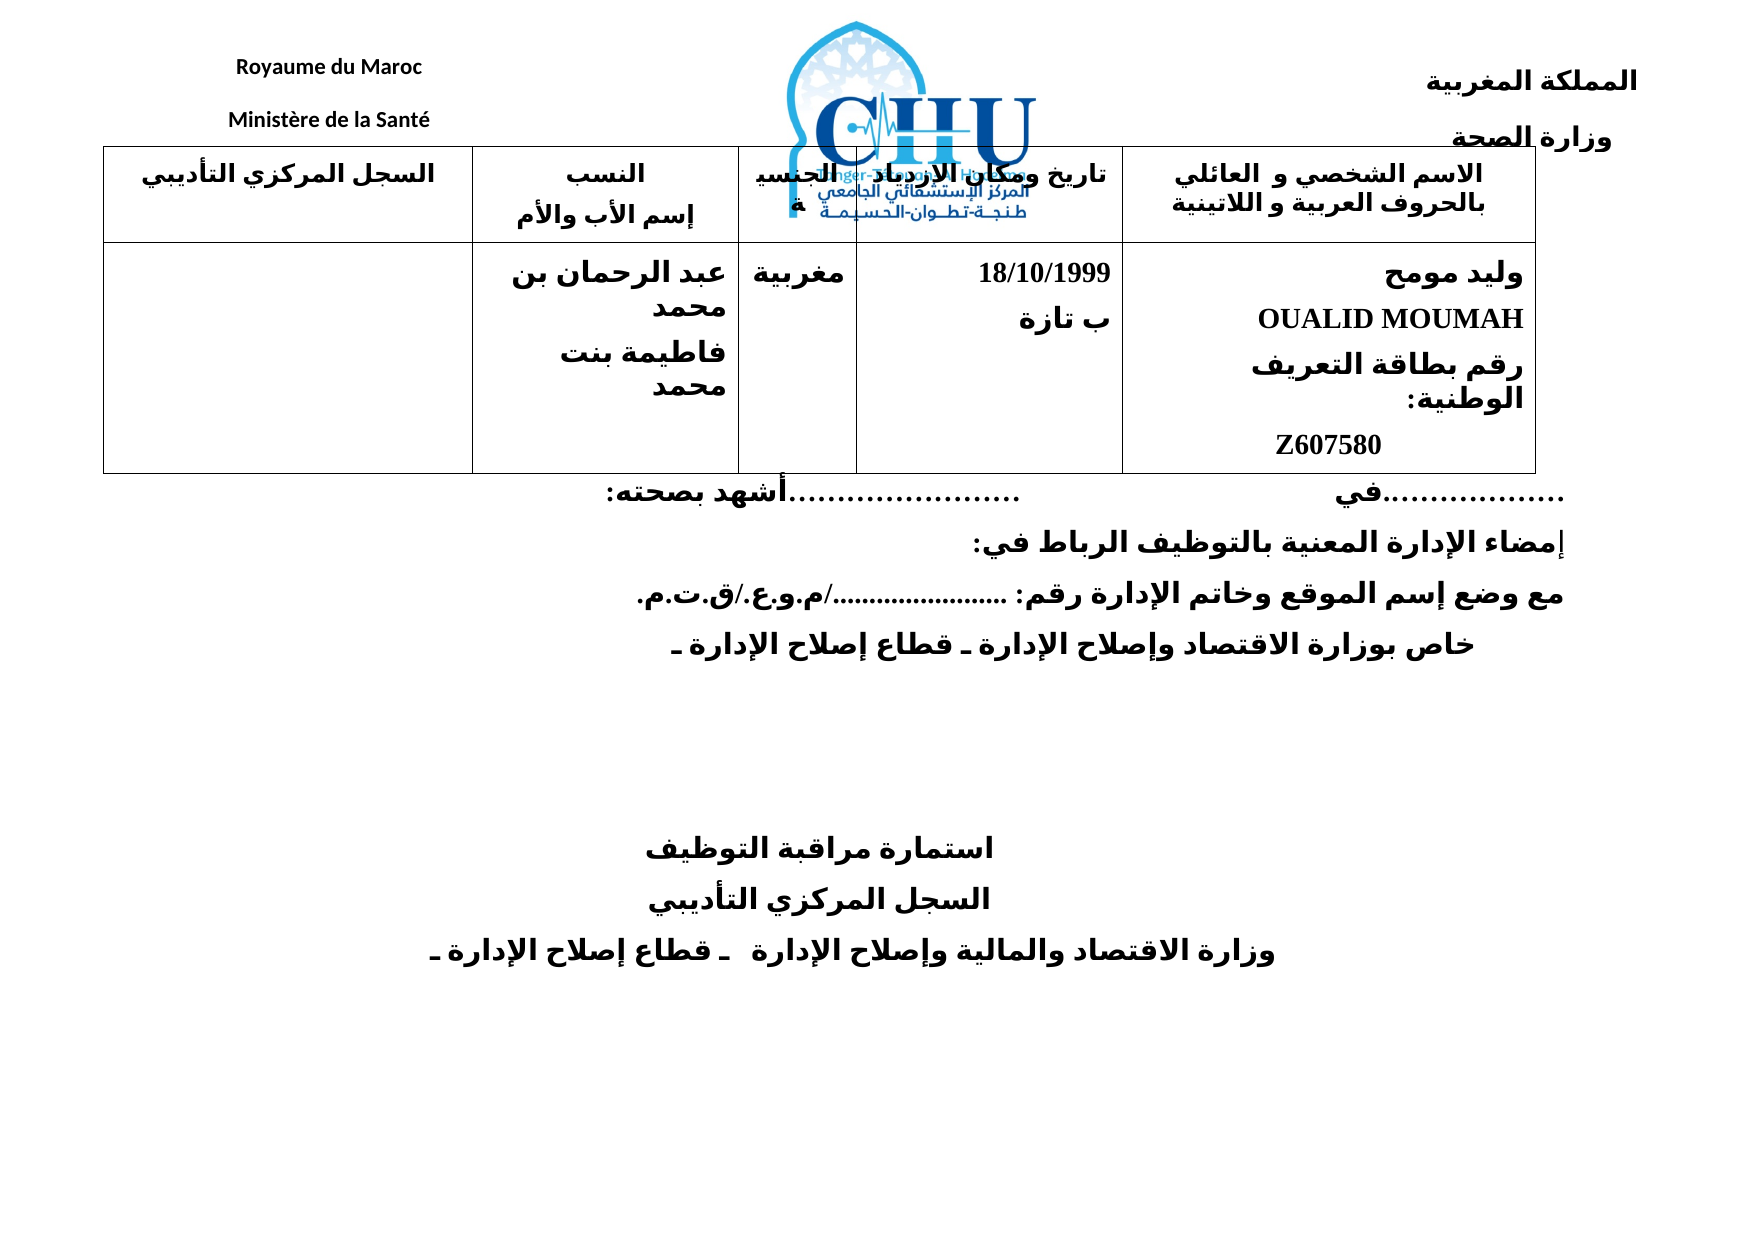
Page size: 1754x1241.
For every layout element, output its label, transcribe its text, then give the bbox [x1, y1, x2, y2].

table_header السجل المركزي التأديبي [104, 147, 472, 242]
text مع وضع إسم الموقع وخاتم الإدارة رقم: ......................../م.و.ع./ق.ت.م. [162, 576, 1565, 610]
table_cell 18/10/1999 ب تازة [857, 243, 1122, 473]
text ……………….في ……………………أشهد بصحته: [162, 155, 1565, 508]
text السجل المركزي التأديبي [162, 882, 1476, 916]
text وزارة الاقتصاد والمالية وإصلاح الإدارة ـ قطاع إصلاح الإدارة ـ [162, 933, 1654, 967]
picture [745, 3, 1062, 146]
text استمارة مراقبة التوظيف [162, 831, 1476, 865]
text إمضاء الإدارة المعنية بالتوظيف الرباط في: [162, 525, 1565, 559]
table_header الاسم الشخصي و العائلي بالحروف العربية و اللاتينية [1123, 147, 1535, 242]
table_header النسب إسم الأب والأم [473, 147, 738, 242]
table_cell مغربية [739, 243, 856, 473]
table_header الجنسية [739, 147, 856, 242]
table_header تاريخ ومكان الازدياد [857, 147, 1122, 242]
table_cell عبد الرحمان بن محمد فاطيمة بنت محمد [473, 243, 738, 473]
table_cell [104, 243, 472, 473]
text خاص بوزارة الاقتصاد وإصلاح الإدارة ـ قطاع إصلاح الإدارة ـ [162, 627, 1476, 661]
table_cell وليد مومح OUALID MOUMAH رقم بطاقة التعريف الوطنية: Z607580 [1123, 243, 1535, 473]
